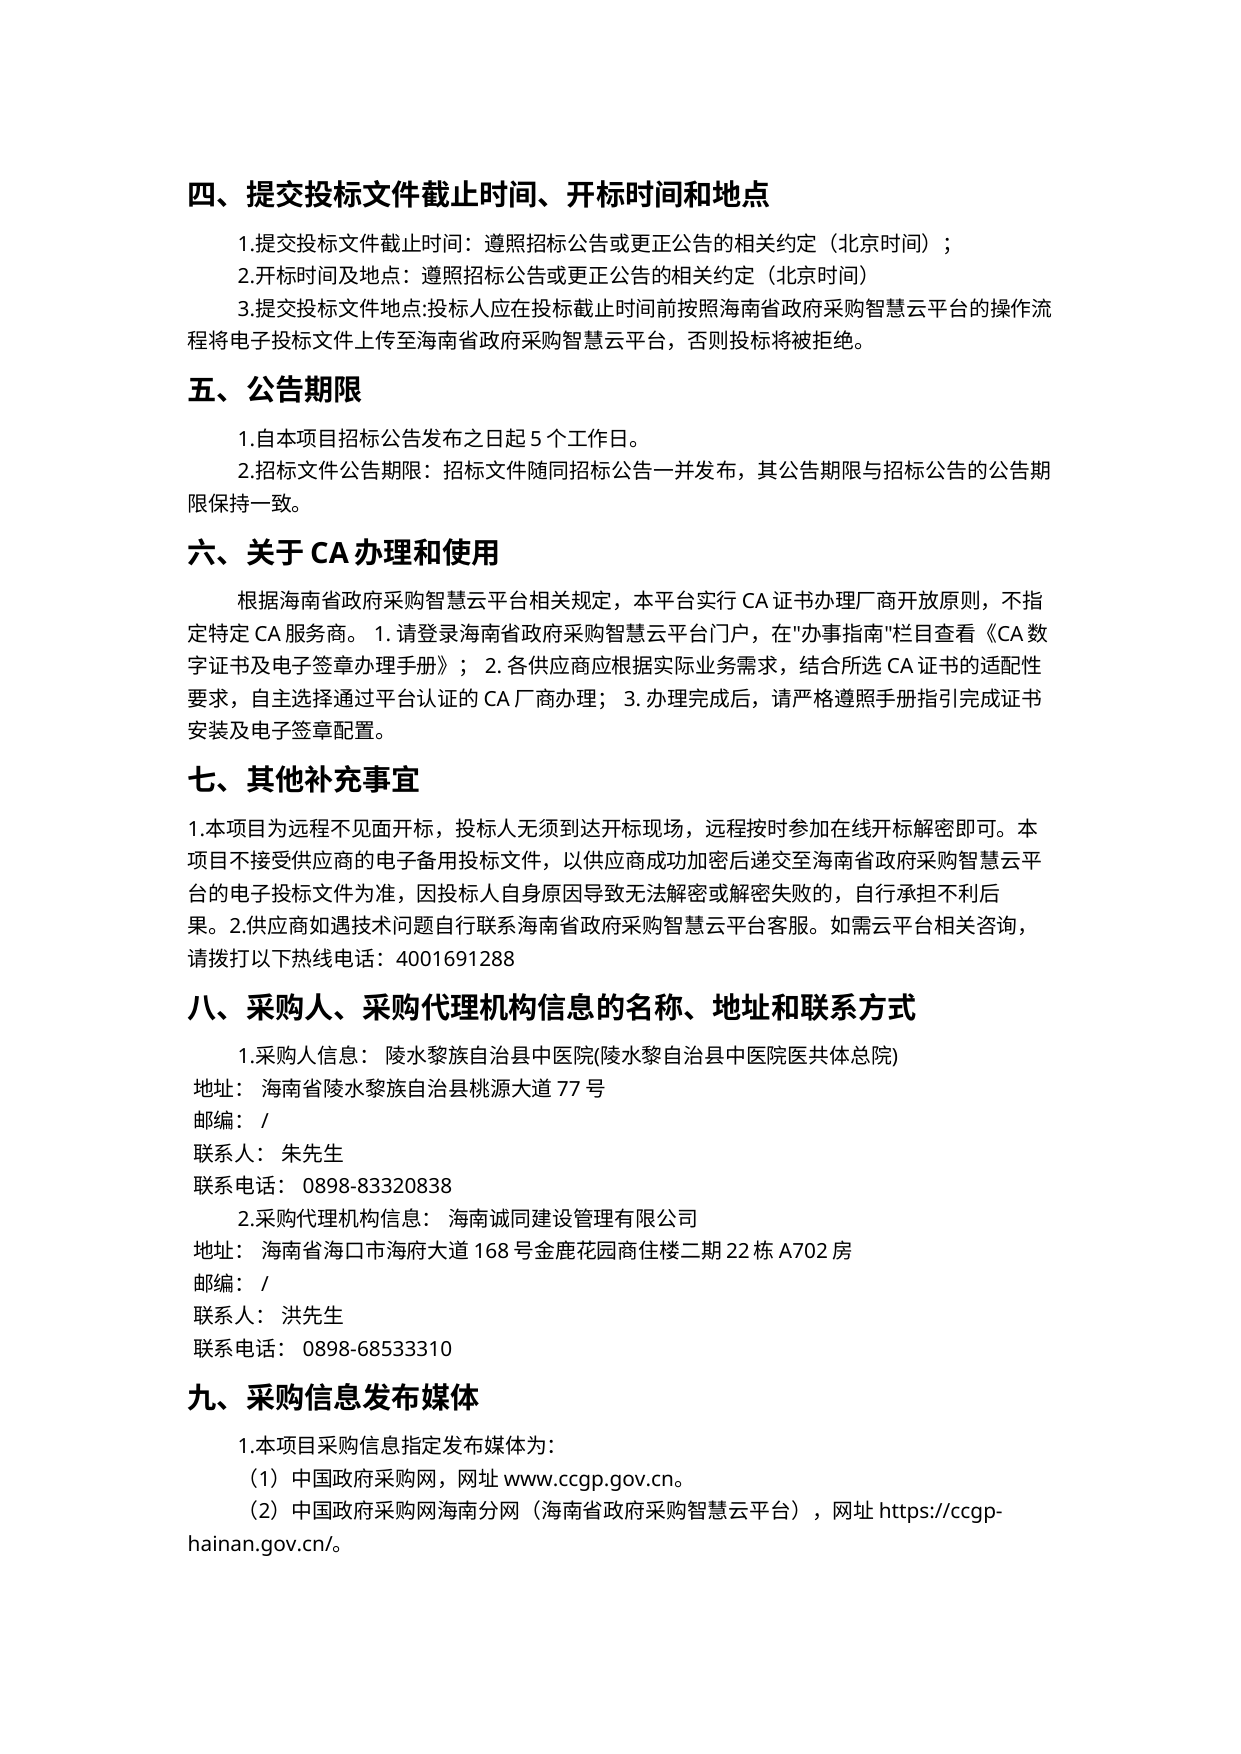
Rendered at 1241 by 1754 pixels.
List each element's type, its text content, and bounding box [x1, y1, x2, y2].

text 2.招标文件公告期限：招标文件随同招标公告一并发布，其公告期限与招标公告的公告期限保持一致。 [187, 454, 1053, 519]
text 2.开标时间及地点：遵照招标公告或更正公告的相关约定（北京时间） [187, 259, 1053, 292]
text 联系电话： 0898-68533310 [187, 1332, 1053, 1364]
text 1.本项目为远程不见面开标，投标人无须到达开标现场，远程按时参加在线开标解密即可。本项目不接受供应商的电子备用投标文件，以供应商成功加密后递交至海南省政府采购智慧云平台的电子投标文件为准，因投标人自身原因导致无法解密或解密失败的，自行承担不利后果。2.供应商如遇技术问题自行联系海南省政府采购智慧云平台客服。如需云平台相关咨询，请拨打以下热线电话：4001691288 [187, 812, 1053, 974]
text 地址： 海南省海口市海府大道168号金鹿花园商住楼二期22栋A702房 [187, 1234, 1053, 1267]
text 七、其他补充事宜 [187, 747, 1053, 812]
text 联系人： 洪先生 [187, 1299, 1053, 1332]
text 联系电话： 0898-83320838 [187, 1169, 1053, 1202]
text 四、提交投标文件截止时间、开标时间和地点 [187, 162, 1053, 227]
text 1.自本项目招标公告发布之日起5个工作日。 [187, 422, 1053, 454]
text （1）中国政府采购网，网址www.ccgp.gov.cn。 [187, 1462, 1053, 1494]
text 九、采购信息发布媒体 [187, 1364, 1053, 1429]
text 邮编： / [187, 1267, 1053, 1299]
text 根据海南省政府采购智慧云平台相关规定，本平台实行CA证书办理厂商开放原则，不指定特定CA服务商。 1. 请登录海南省政府采购智慧云平台门户，在"办事指南"栏目查看《CA数字证书及电子签章办理手册》； 2. 各供应商应根据实际业务需求，结合所选CA证书的适配性要求，自主选择通过平台认证的CA厂商办理； 3. 办理完成后，请严格遵照手册指引完成证书安装及电子签章配置。 [187, 584, 1053, 747]
text （2）中国政府采购网海南分网（海南省政府采购智慧云平台），网址https://ccgp-hainan.gov.cn/。 [187, 1494, 1053, 1559]
text 邮编： / [187, 1104, 1053, 1137]
text 五、公告期限 [187, 357, 1053, 422]
text 联系人： 朱先生 [187, 1137, 1053, 1169]
text 1.采购人信息： 陵水黎族自治县中医院(陵水黎自治县中医院医共体总院) [187, 1039, 1053, 1072]
text 八、采购人、采购代理机构信息的名称、地址和联系方式 [187, 974, 1053, 1039]
text 地址： 海南省陵水黎族自治县桃源大道77号 [187, 1072, 1053, 1104]
text 六、关于CA办理和使用 [187, 519, 1053, 584]
text 1.提交投标文件截止时间：遵照招标公告或更正公告的相关约定（北京时间）； [187, 227, 1053, 259]
text 1.本项目采购信息指定发布媒体为： [187, 1429, 1053, 1462]
text 2.采购代理机构信息： 海南诚同建设管理有限公司 [187, 1202, 1053, 1234]
text 3.提交投标文件地点:投标人应在投标截止时间前按照海南省政府采购智慧云平台的操作流程将电子投标文件上传至海南省政府采购智慧云平台，否则投标将被拒绝。 [187, 292, 1053, 357]
